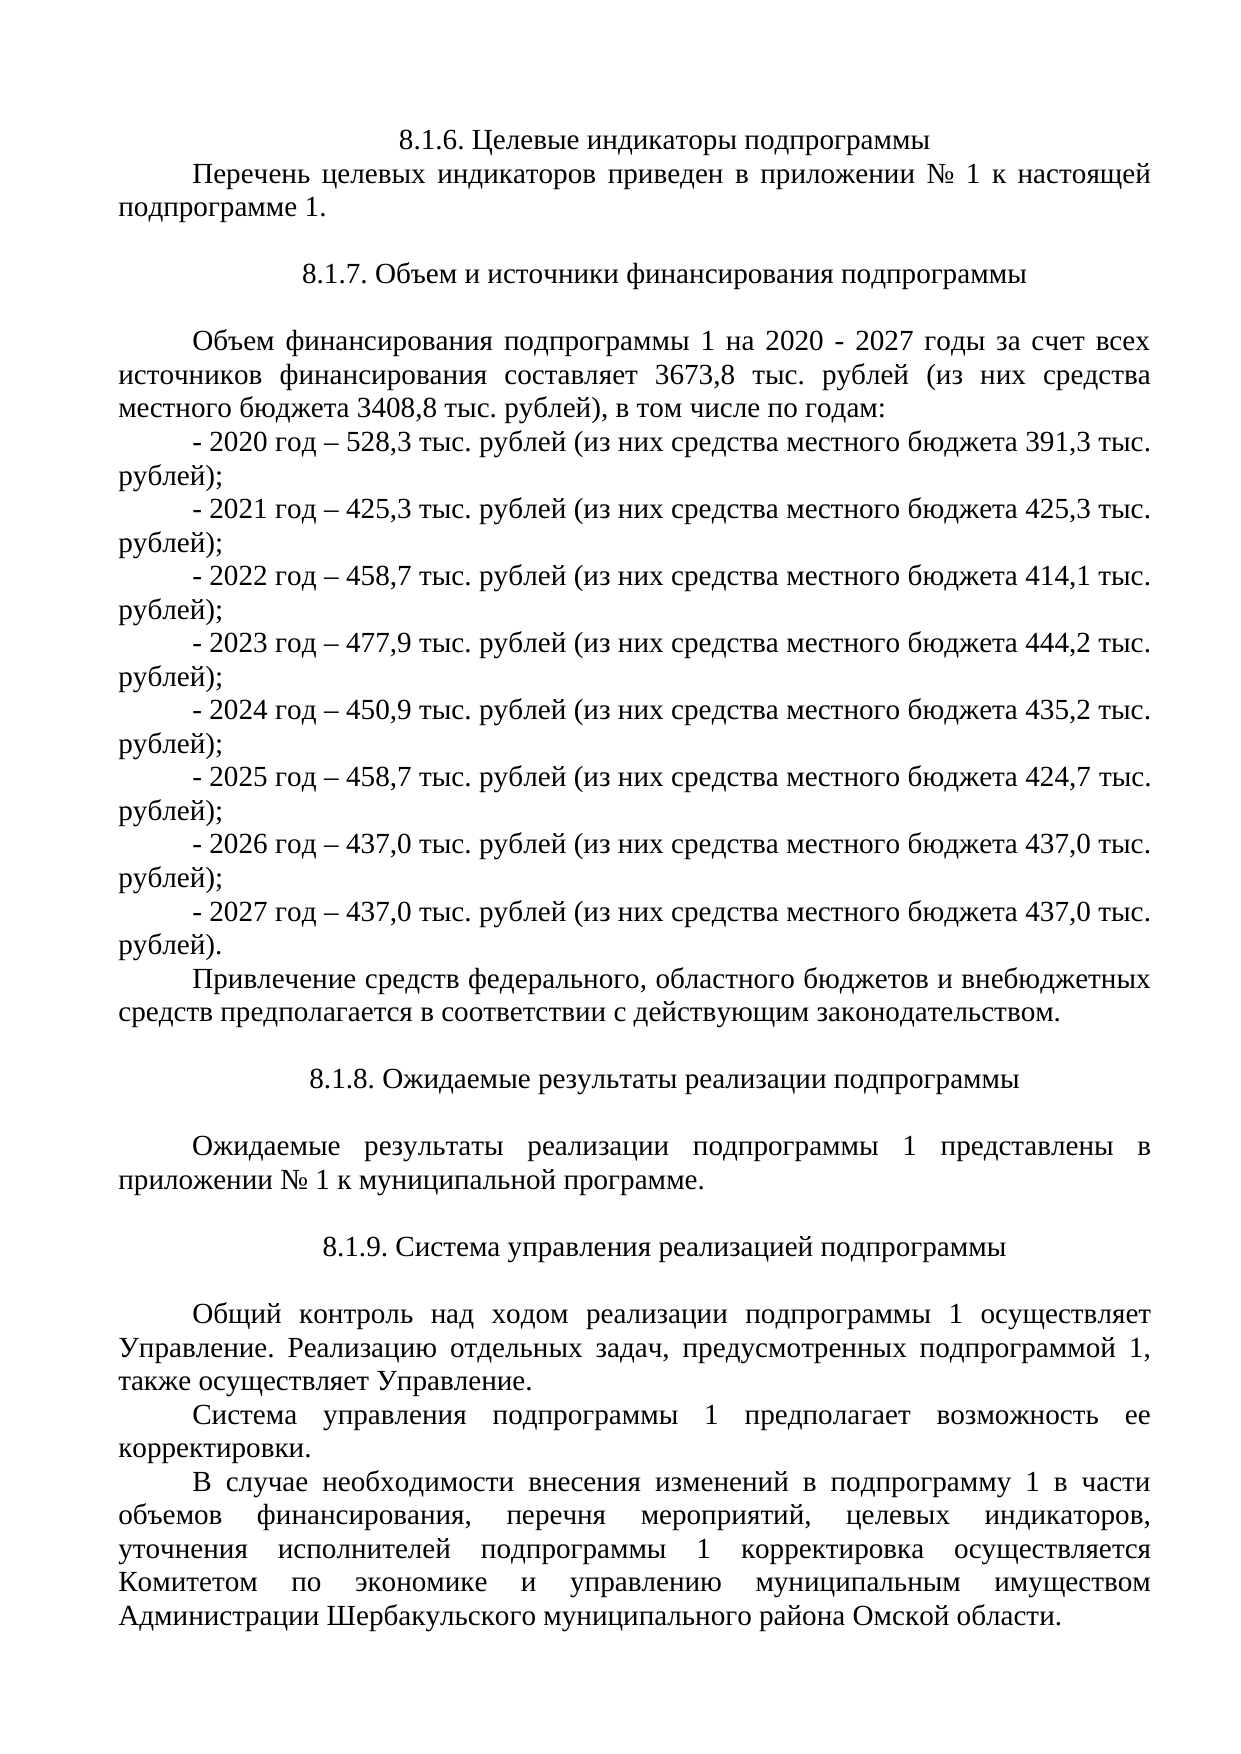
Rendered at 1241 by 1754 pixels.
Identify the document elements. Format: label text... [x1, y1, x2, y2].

text 8.1.6. Целевые индикаторы подпрограммы [118, 122, 1152, 156]
text В случае необходимости внесения изменений в подпрограмму 1 в части объемов финансирования, перечня мероприятий, целевых индикаторов, уточнения исполнителей подпрограммы 1 корректировка осуществляется Комитетом по экономике и управлению муниципальным имуществом Администрации Шербакульского муниципального района Омской области. [118, 1464, 1152, 1632]
text Система управления подпрограммы 1 предполагает возможность ее корректировки. [118, 1397, 1152, 1464]
text - 2022 год – 458,7 тыс. рублей (из них средства местного бюджета 414,1 тыс. рублей); [118, 558, 1152, 625]
text - 2026 год – 437,0 тыс. рублей (из них средства местного бюджета 437,0 тыс. рублей); [118, 827, 1152, 894]
text Привлечение средств федерального, областного бюджетов и внебюджетных средств предполагается в соответствии с действующим законодательством. [118, 961, 1152, 1028]
text - 2024 год – 450,9 тыс. рублей (из них средства местного бюджета 435,2 тыс. рублей); [118, 692, 1152, 759]
text 8.1.8. Ожидаемые результаты реализации подпрограммы [118, 1061, 1152, 1095]
text - 2021 год – 425,3 тыс. рублей (из них средства местного бюджета 425,3 тыс. рублей); [118, 491, 1152, 558]
text - 2020 год – 528,3 тыс. рублей (из них средства местного бюджета 391,3 тыс. рублей); [118, 424, 1152, 491]
text - 2025 год – 458,7 тыс. рублей (из них средства местного бюджета 424,7 тыс. рублей); [118, 759, 1152, 827]
text 8.1.7. Объем и источники финансирования подпрограммы [118, 256, 1152, 290]
text - 2027 год – 437,0 тыс. рублей (из них средства местного бюджета 437,0 тыс. рублей). [118, 894, 1152, 961]
text Общий контроль над ходом реализации подпрограммы 1 осуществляет Управление. Реализацию отдельных задач, предусмотренных подпрограммой 1, также осуществляет Управление. [118, 1296, 1152, 1397]
text Ожидаемые результаты реализации подпрограммы 1 представлены в приложении № 1 к муниципальной программе. [118, 1128, 1152, 1196]
text - 2023 год – 477,9 тыс. рублей (из них средства местного бюджета 444,2 тыс. рублей); [118, 625, 1152, 692]
text 8.1.9. Система управления реализацией подпрограммы [118, 1229, 1152, 1263]
text Объем финансирования подпрограммы 1 на 2020 - 2027 годы за счет всех источников финансирования составляет 3673,8 тыс. рублей (из них средства местного бюджета 3408,8 тыс. рублей), в том числе по годам: [118, 323, 1152, 424]
text Перечень целевых индикаторов приведен в приложении № 1 к настоящей подпрограмме 1. [118, 156, 1152, 223]
